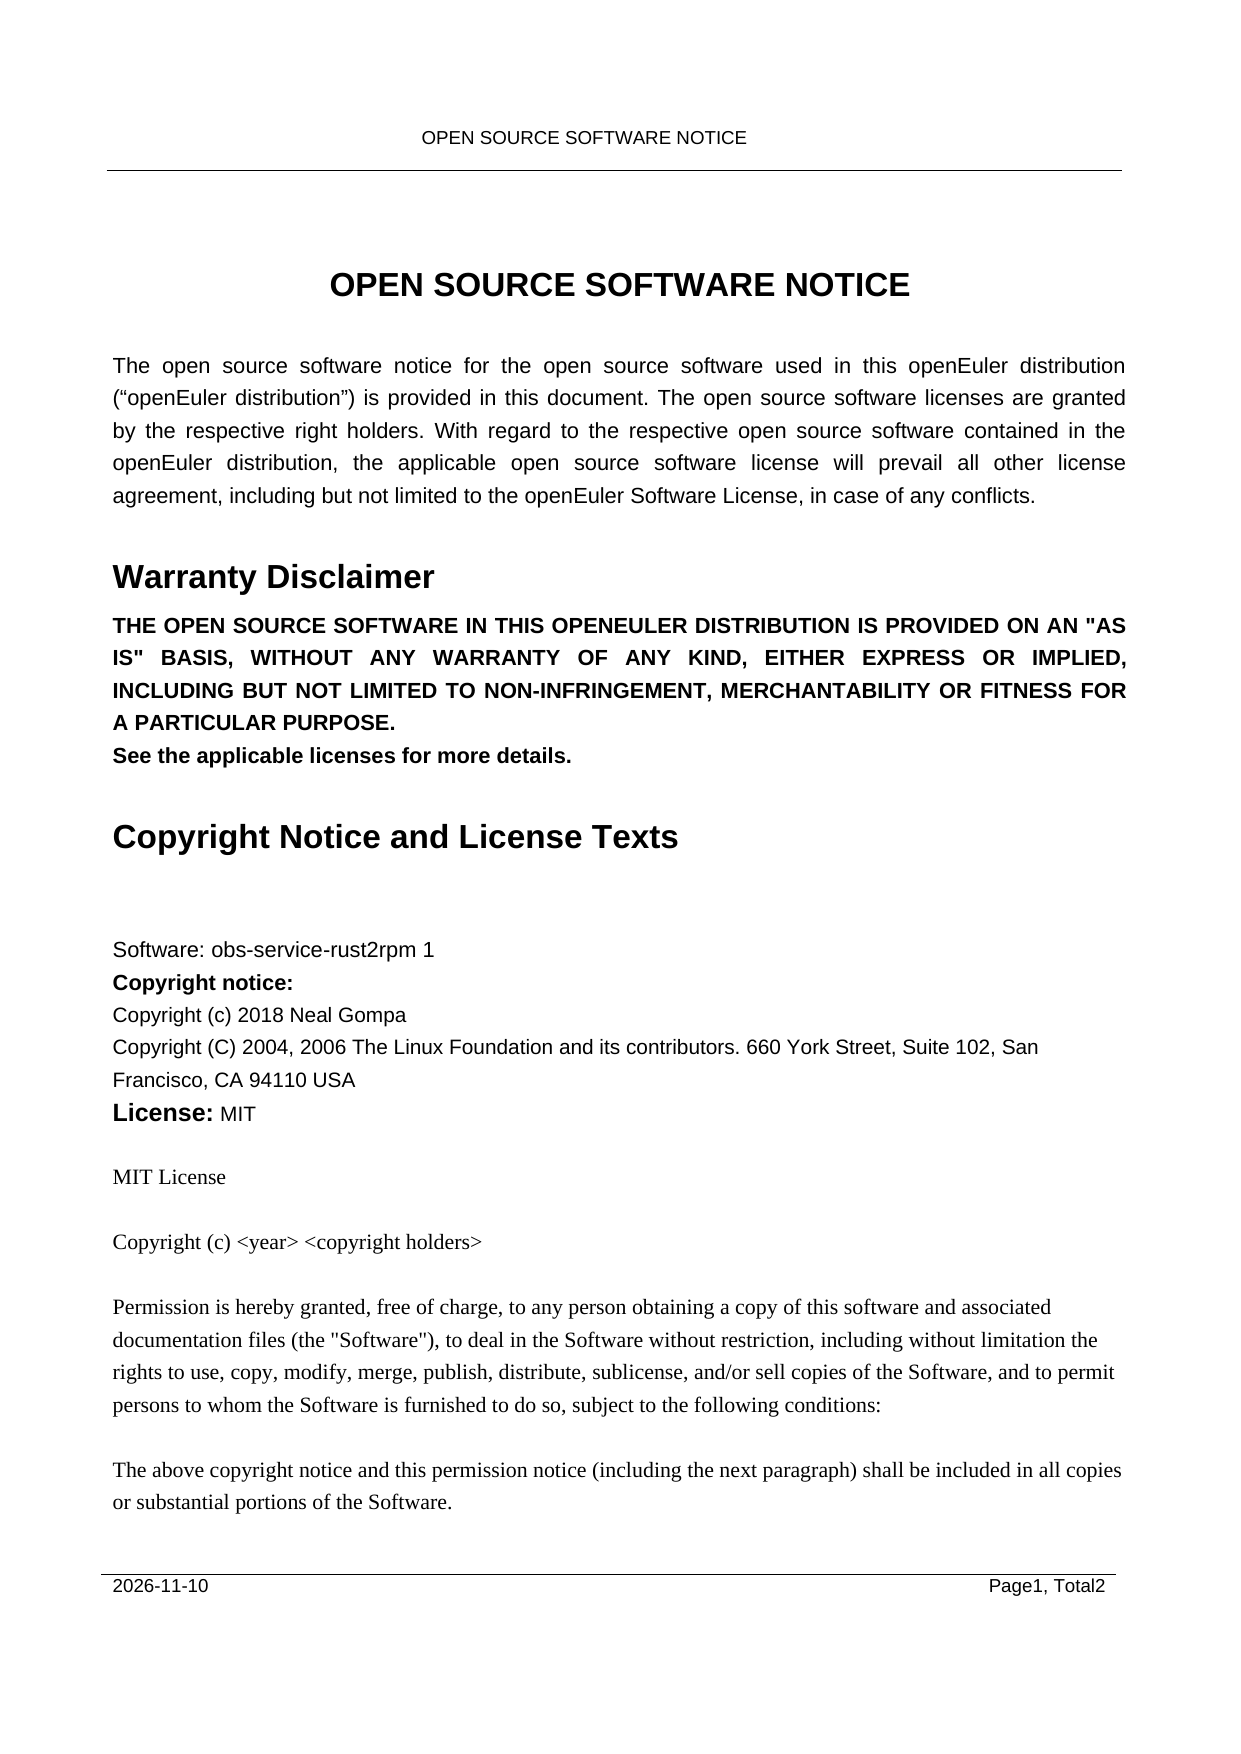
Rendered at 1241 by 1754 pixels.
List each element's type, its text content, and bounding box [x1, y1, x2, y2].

text Copyright (c) 2018 Neal Gompa [112, 998, 1128, 1031]
text Warranty Disclaimer [112, 544, 1128, 609]
text THE OPEN SOURCE SOFTWARE IN THIS OPENEULER DISTRIBUTION IS PROVIDED ON AN "AS IS" BASIS, WITHOUT ANY WARRANTY OF ANY KIND, EITHER EXPRESS OR IMPLIED, INCLUDING BUT NOT LIMITED TO NON-INFRINGEMENT, MERCHANTABILITY OR FITNESS FOR A PARTICULAR PURPOSE. See the applicable licenses for more details. [112, 609, 1128, 771]
text Copyright (C) 2004, 2006 The Linux Foundation and its contributors. 660 York Street, Suite 102, San Francisco, CA 94110 USA [112, 1031, 1128, 1096]
text Software: obs-service-rust2rpm 1 [112, 933, 1128, 966]
text The open source software notice for the open source software used in this openEuler distribution (“openEuler distribution”) is provided in this document. The open source software licenses are granted by the respective right holders. With regard to the respective open source software contained in the openEuler distribution, the applicable open source software license will prevail all other license agreement, including but not limited to the openEuler Software License, in case of any conflicts. [112, 349, 1128, 511]
text Copyright Notice and License Texts [112, 804, 1128, 869]
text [112, 1096, 1128, 1518]
text Copyright notice: [112, 966, 1128, 998]
text OPEN SOURCE SOFTWARE NOTICE [112, 251, 1128, 316]
